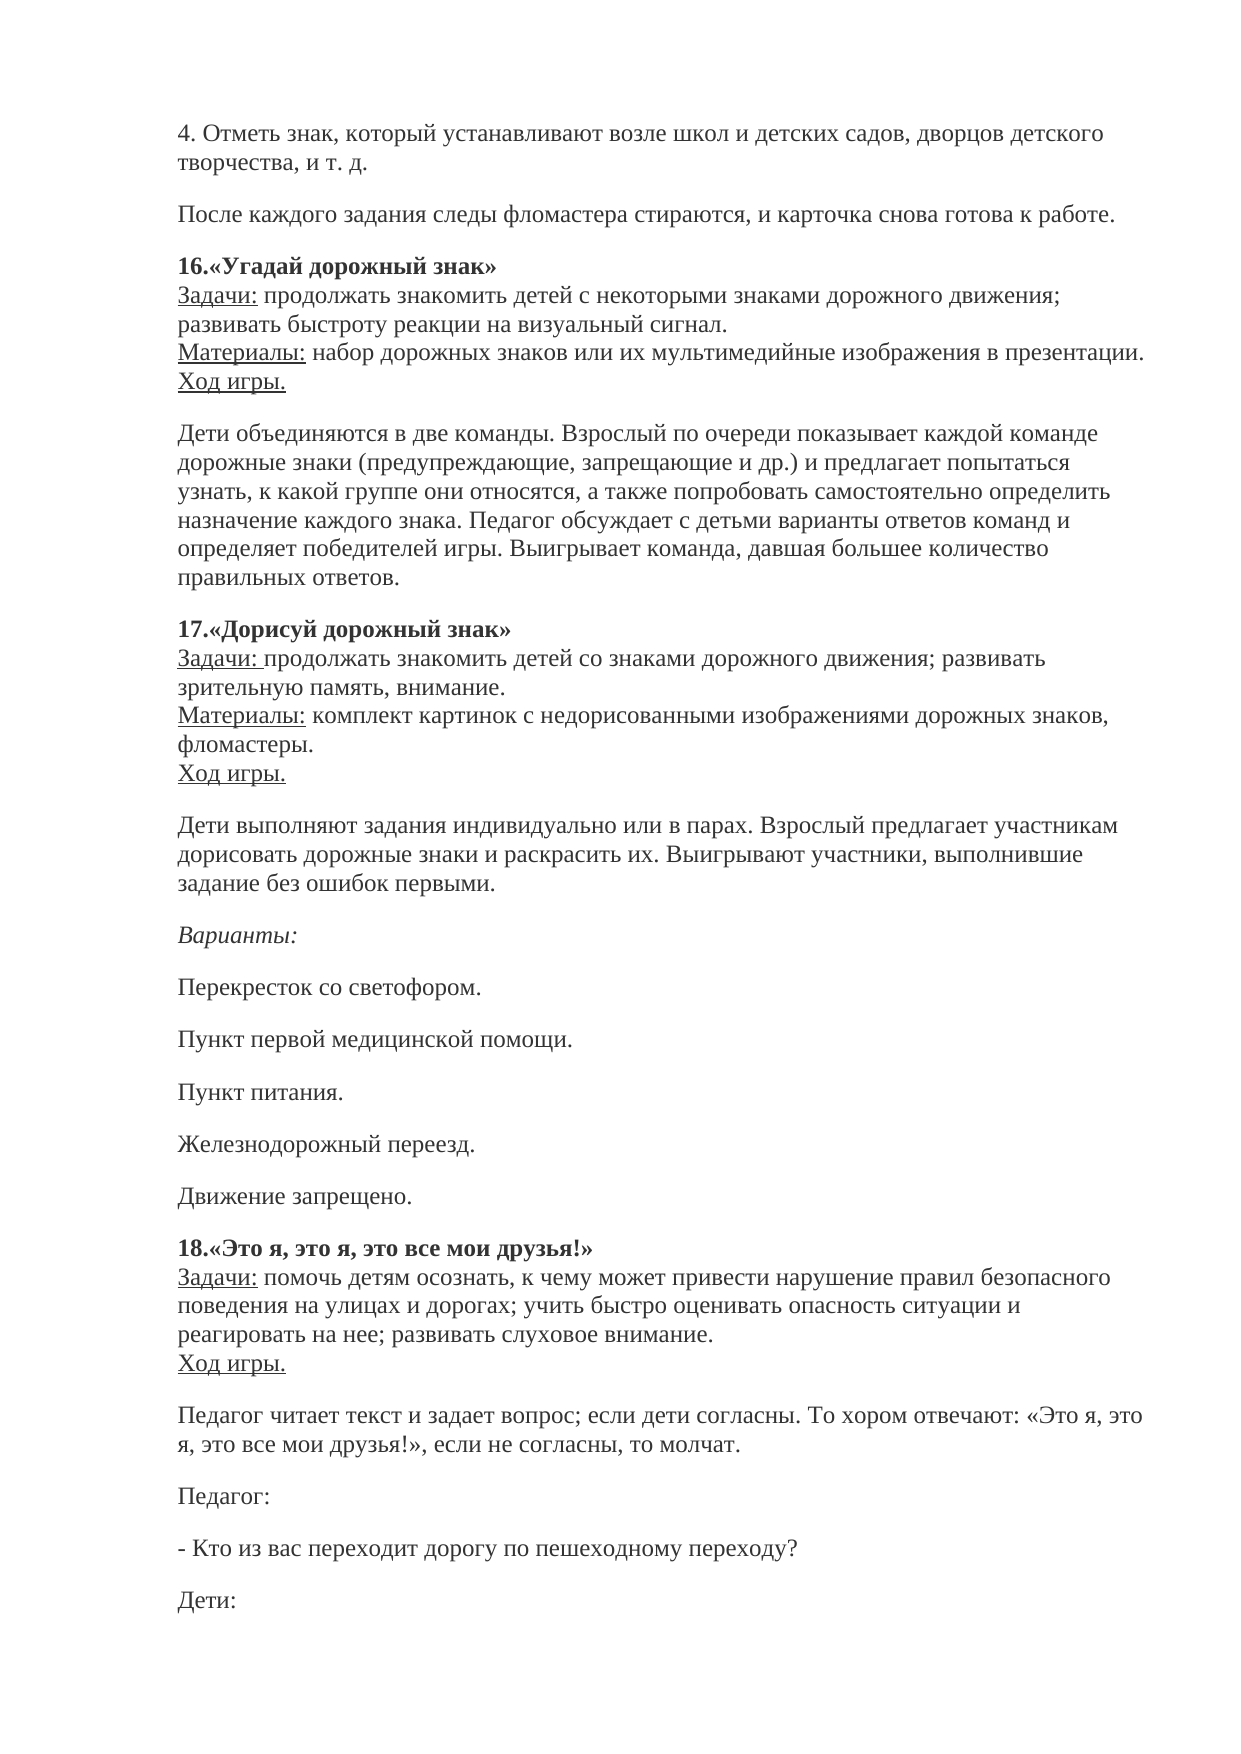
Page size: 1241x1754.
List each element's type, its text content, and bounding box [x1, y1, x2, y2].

text Перекресток со светофором. [177, 972, 1152, 1001]
text Ход игры. [177, 758, 1152, 787]
text Задачи: продолжать знакомить детей со знаками дорожного движения; развивать зрительную память, внимание. [177, 643, 1152, 701]
text 16.«Угадай дорожный знак» [177, 251, 1152, 280]
text После каждого задания следы фломастера стираются, и карточка снова готова к работе. [177, 199, 1152, 228]
text Дети: [177, 1586, 1152, 1614]
text Педагог читает текст и задает вопрос; если дети согласны. То хором отвечают: «Это я, это я, это все мои друзья!», если не согласны, то молчат. [177, 1400, 1152, 1458]
text Дети объединяются в две команды. Взрослый по очереди показывает каждой команде дорожные знаки (предупреждающие, запрещающие и др.) и предлагает попытаться узнать, к какой группе они относятся, а также попробовать самостоятельно определить назначение каждого знака. Педагог обсуждает с детьми варианты ответов команд и определяет победителей игры. Выигрывает команда, давшая большее количество правильных ответов. [177, 418, 1152, 591]
text Материалы: набор дорожных знаков или их мультимедийные изображения в презентации. [177, 337, 1152, 366]
text Железнодорожный переезд. [177, 1129, 1152, 1157]
text 17.«Дорисуй дорожный знак» [177, 614, 1152, 643]
text 18.«Это я, это я, это все мои друзья!» [177, 1233, 1152, 1262]
text Дети выполняют задания индивидуально или в парах. Взрослый предлагает участникам дорисовать дорожные знаки и раскрасить их. Выигрывают участники, выполнившие задание без ошибок первыми. [177, 810, 1152, 897]
text Варианты: [177, 920, 1152, 949]
text Пункт первой медицинской помощи. [177, 1024, 1152, 1053]
text Движение запрещено. [177, 1181, 1152, 1210]
text 4. Отметь знак, который устанавливают возле школ и детских садов, дворцов детского творчества, и т. д. [177, 118, 1152, 176]
text Задачи: продолжать знакомить детей с некоторыми знаками дорожного движения; развивать быстроту реакции на визуальный сигнал. [177, 280, 1152, 337]
text Задачи: помочь детям осознать, к чему может привести нарушение правил безопасного поведения на улицах и дорогах; учить быстро оценивать опасность ситуации и реагировать на нее; развивать слуховое внимание. [177, 1262, 1152, 1348]
text Педагог: [177, 1481, 1152, 1510]
text - Кто из вас переходит дорогу по пешеходному переходу? [177, 1533, 1152, 1562]
text Пункт питания. [177, 1077, 1152, 1105]
text Ход игры. [177, 366, 1152, 395]
text Ход игры. [177, 1348, 1152, 1377]
text Материалы: комплект картинок с недорисованными изображениями дорожных знаков, фломастеры. [177, 701, 1152, 758]
